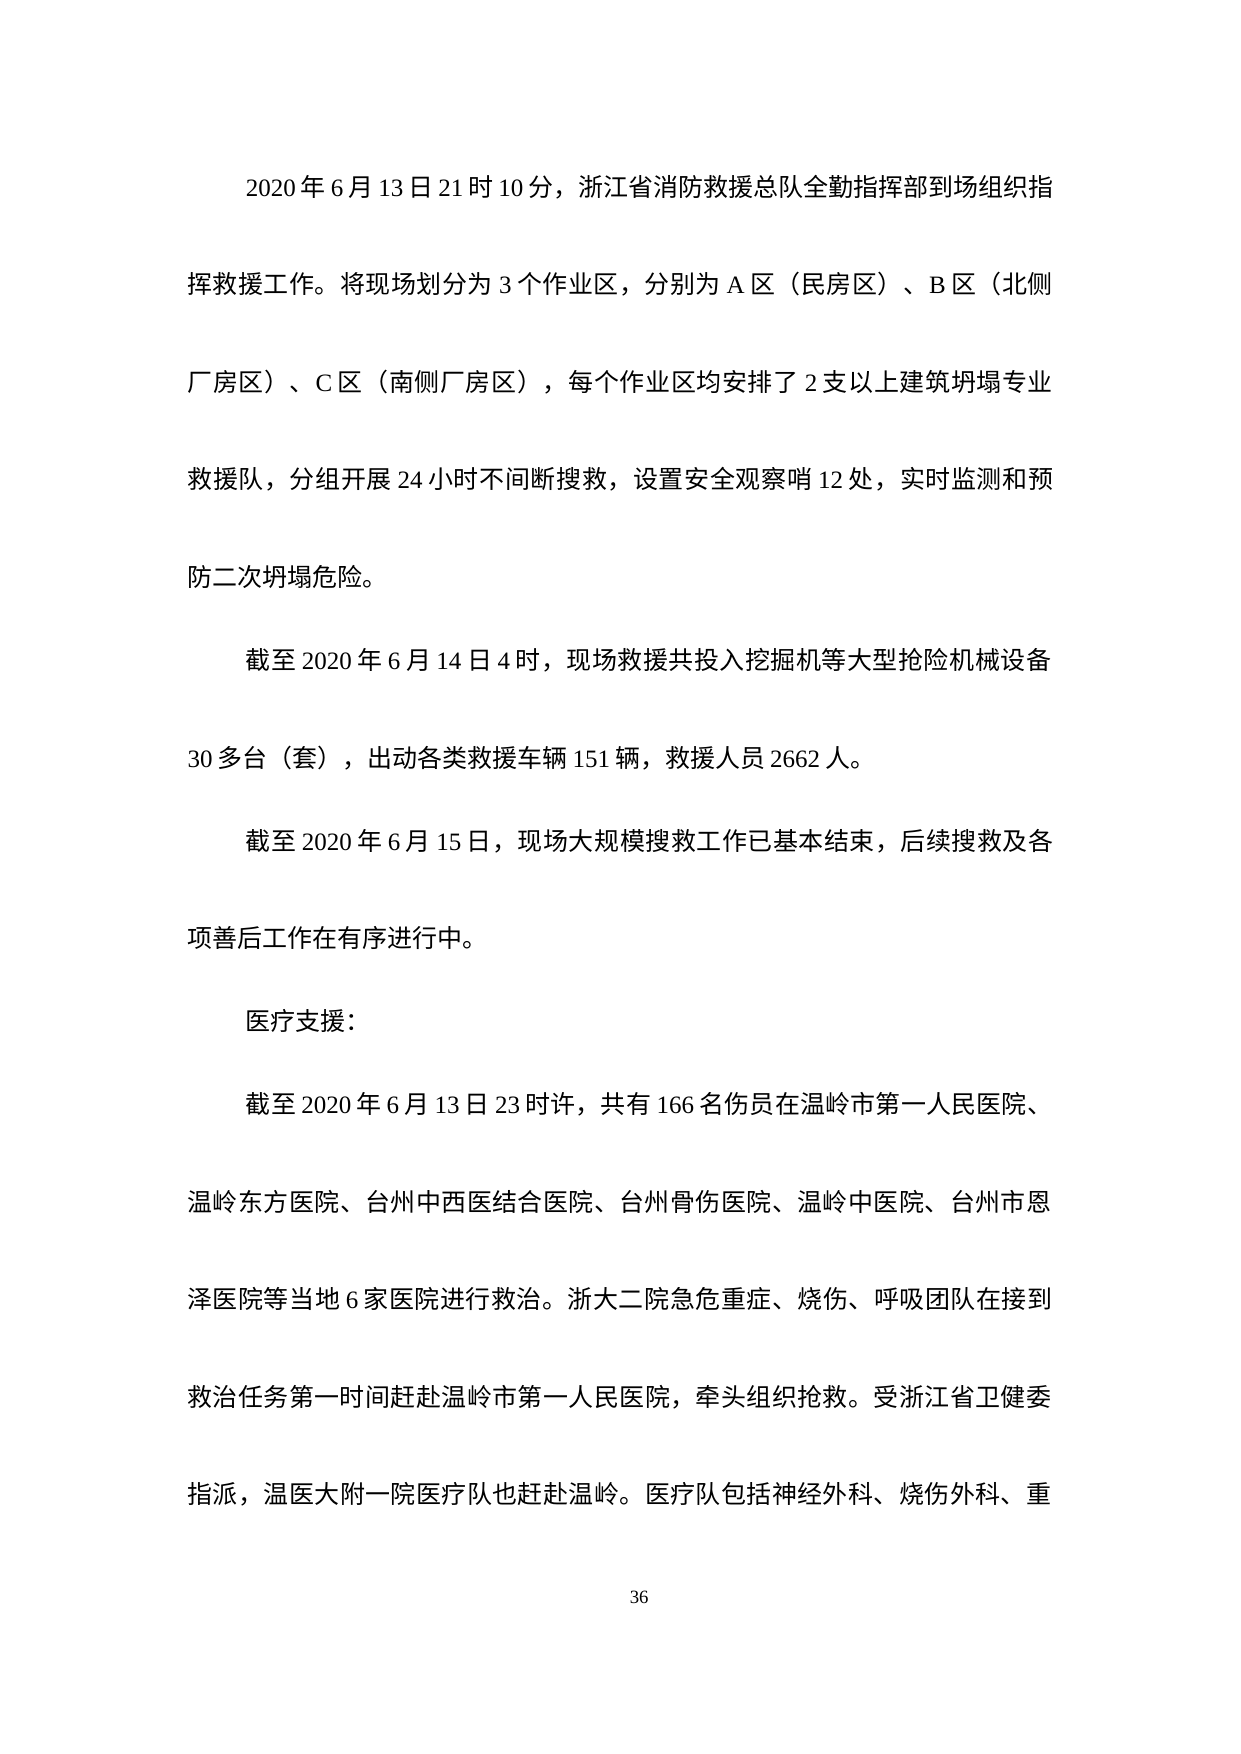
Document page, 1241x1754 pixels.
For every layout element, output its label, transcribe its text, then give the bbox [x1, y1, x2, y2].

text 截至2020年6月15日，现场大规模搜救工作已基本结束，后续搜救及各项善后工作在有序进行中。 [187, 807, 1053, 969]
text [187, 1071, 1053, 1526]
text 2020年6月13日21时10分，浙江省消防救援总队全勤指挥部到场组织指挥救援工作。将现场划分为3个作业区，分别为A区（民房区）、B区（北侧厂房区）、C区（南侧厂房区），每个作业区均安排了2支以上建筑坍塌专业救援队，分组开展24小时不间断搜救，设置安全观察哨12处，实时监测和预防二次坍塌危险。 [187, 153, 1053, 608]
text 截至2020年6月14日4时，现场救援共投入挖掘机等大型抢险机械设备30多台（套），出动各类救援车辆151辆，救援人员2662人。 [187, 626, 1053, 789]
text 医疗支援： [187, 987, 1053, 1052]
